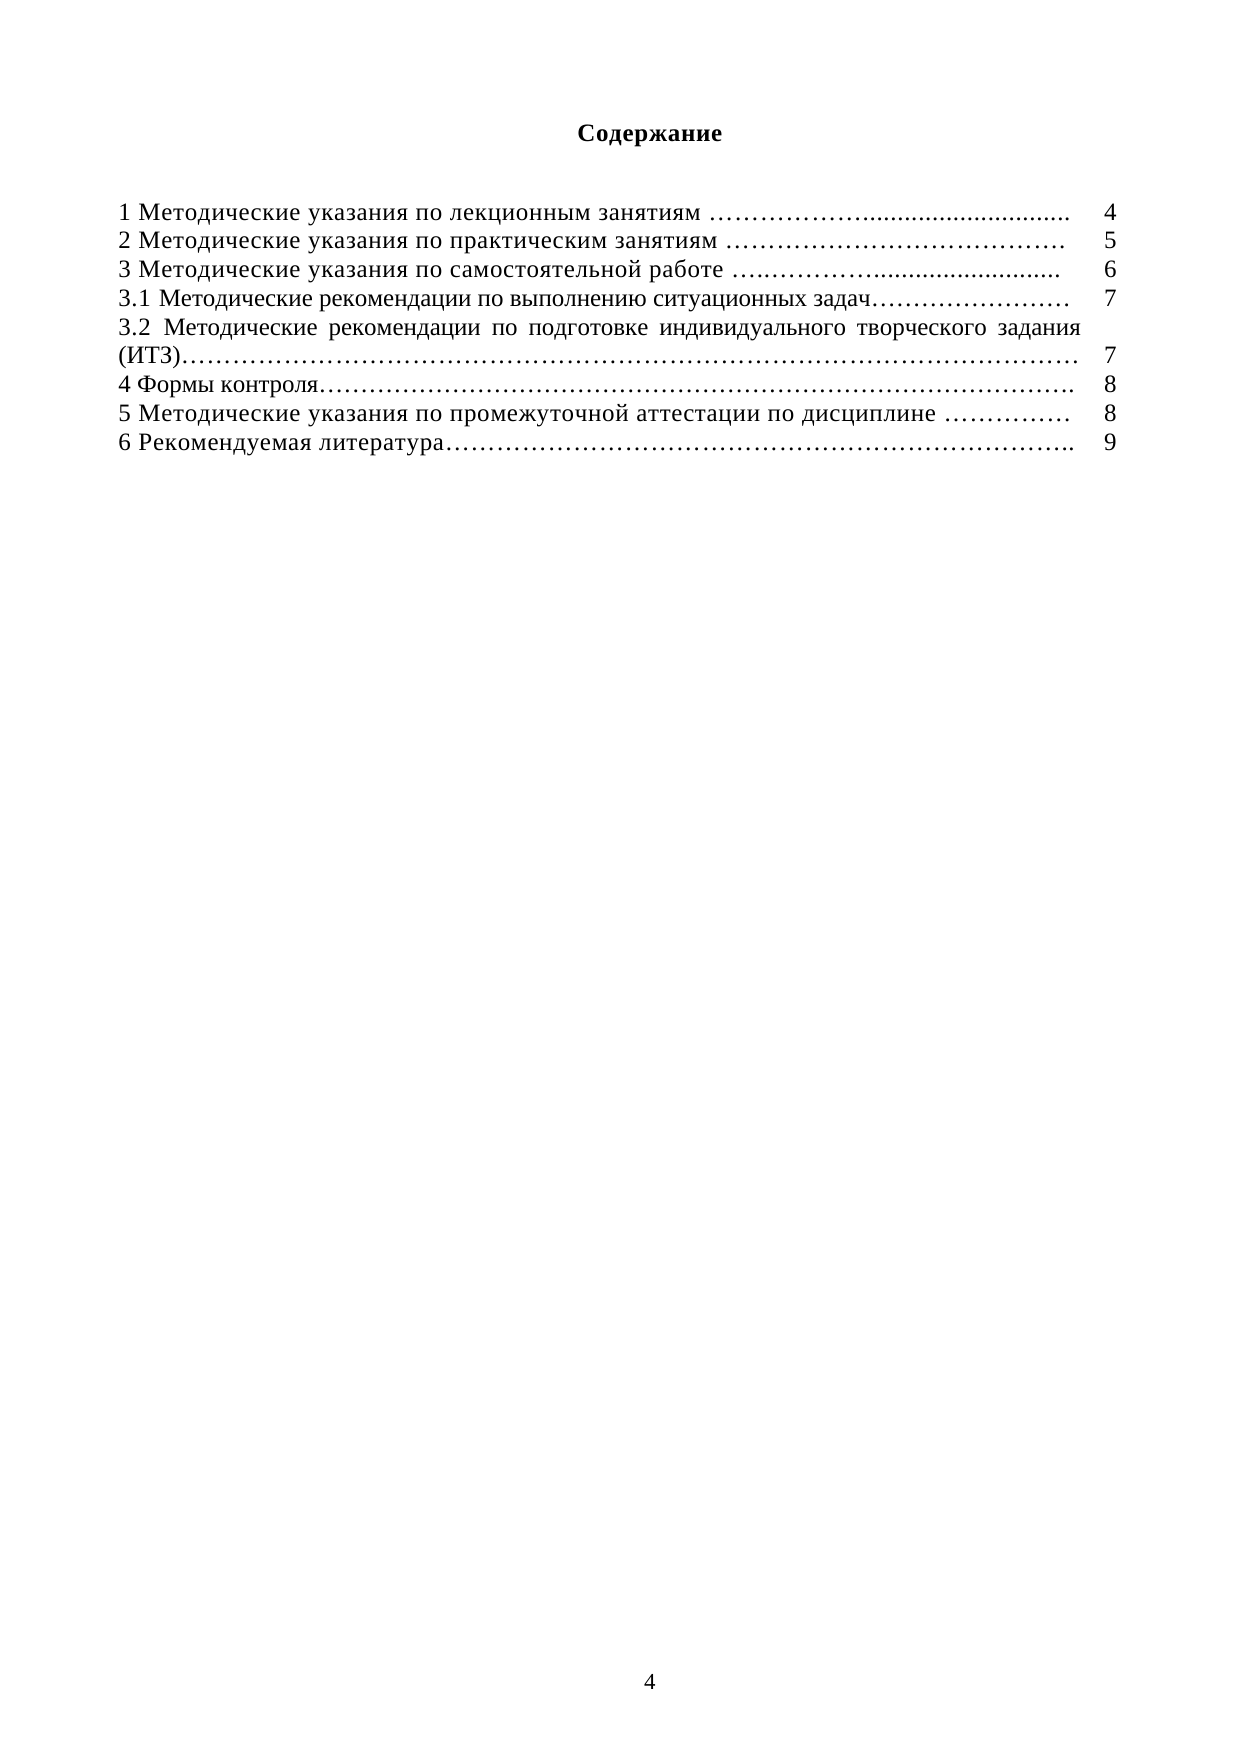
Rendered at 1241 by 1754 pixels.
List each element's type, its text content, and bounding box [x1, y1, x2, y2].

table_cell 7 [1093, 283, 1168, 312]
table_header 1 Методические указания по лекционным занятиям ……………….............................. [107, 197, 1093, 226]
table_cell 5 [1093, 226, 1168, 254]
table_cell 6 [1093, 254, 1168, 283]
table_cell 2 Методические указания по практическим занятиям …………………………………. [107, 226, 1093, 254]
table_cell 9 [1093, 427, 1168, 456]
table_cell 7 [1093, 312, 1168, 369]
text Содержание [118, 118, 1181, 147]
table_cell 3 Методические указания по самостоятельной работе …..…………........................... [107, 254, 1093, 283]
table_cell 3.1 Методические рекомендации по выполнению ситуационных задач…………………… [107, 283, 1093, 312]
table_header 4 [1093, 197, 1168, 226]
table_cell 3.2 Методические рекомендации по подготовке индивидуального творческого задания (ИТЗ)…………………………………………………………………………………………… [107, 312, 1093, 369]
table_cell 4 Формы контроля………………………………………………………………………………. [107, 369, 1093, 398]
table_cell 5 Методические указания по промежуточной аттестации по дисциплине …………… [107, 398, 1093, 427]
table_cell 8 [1093, 398, 1168, 427]
table_cell 8 [1093, 369, 1168, 398]
table_cell 6 Рекомендуемая литература……………………………………………………………….. [107, 427, 1093, 456]
